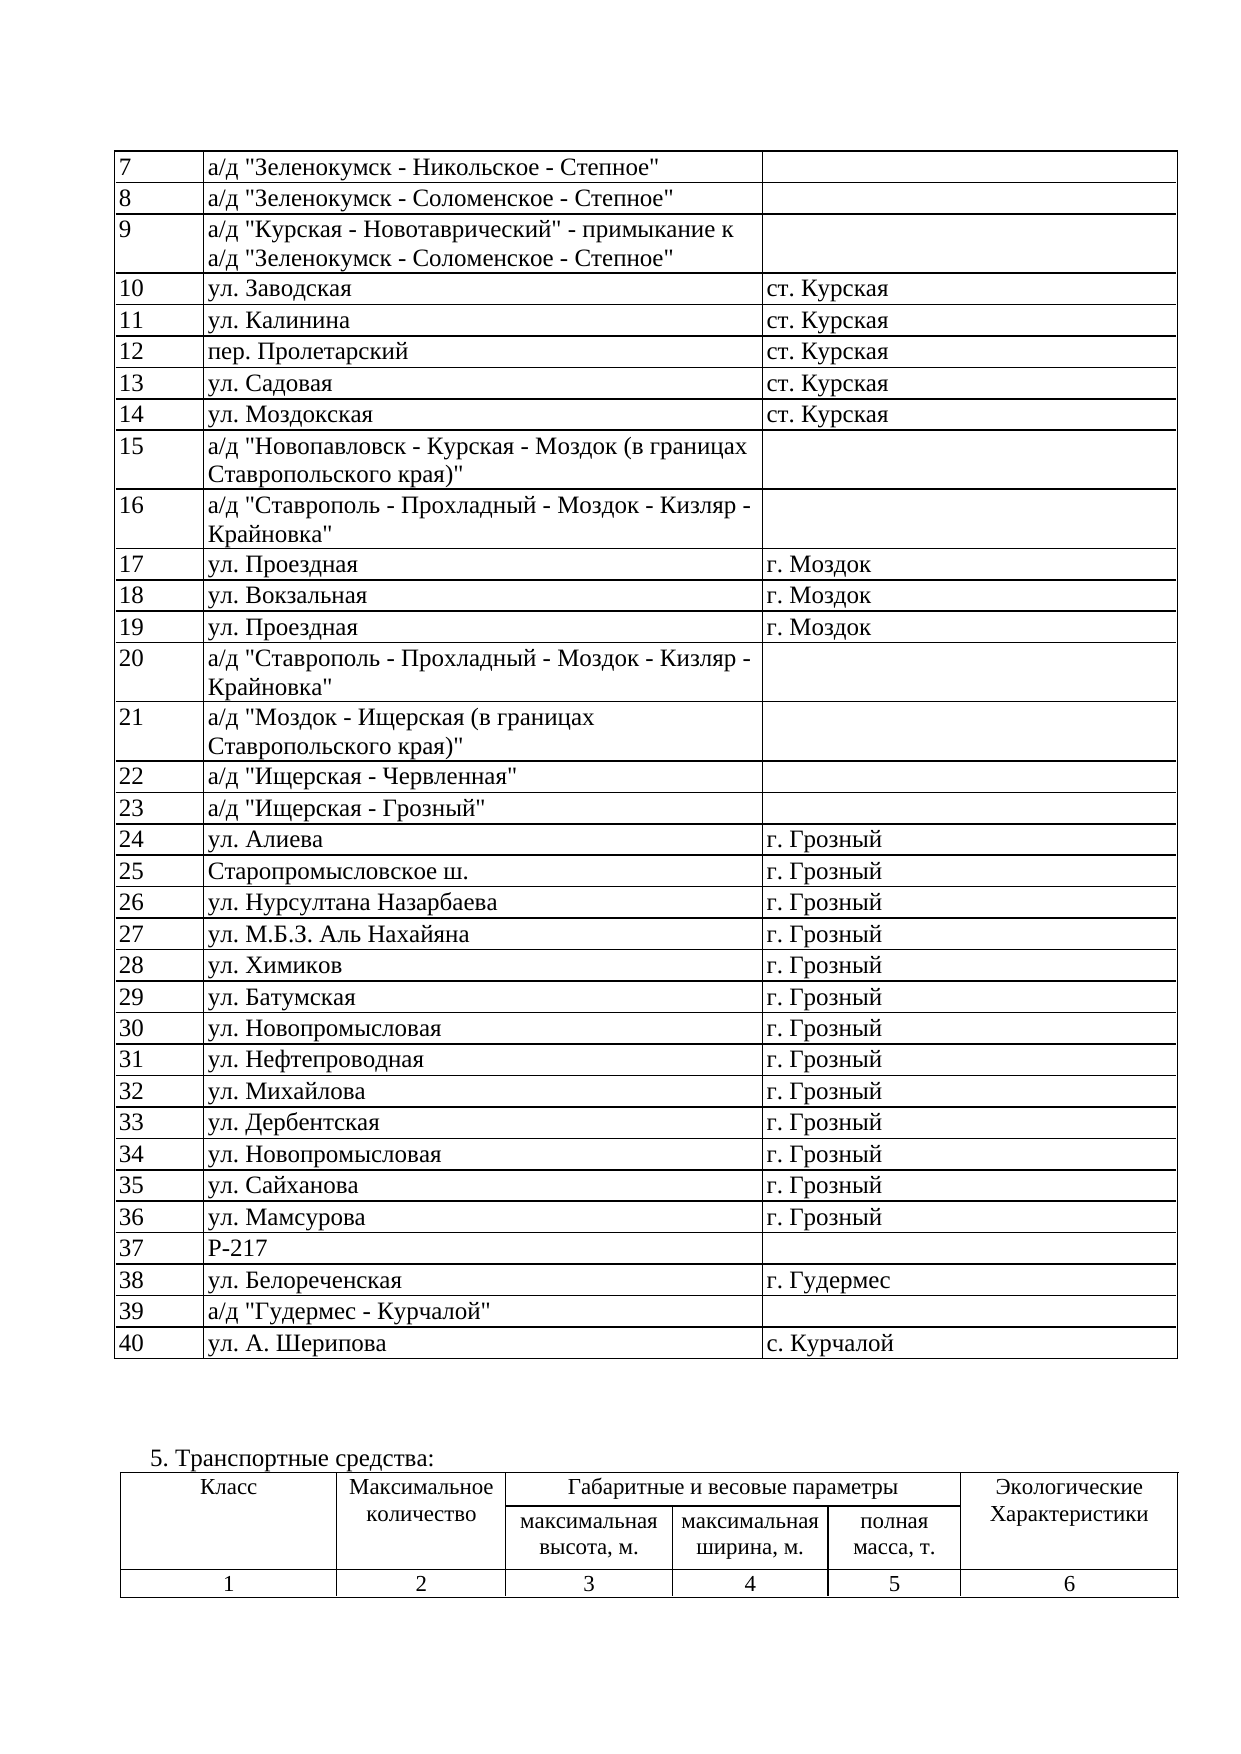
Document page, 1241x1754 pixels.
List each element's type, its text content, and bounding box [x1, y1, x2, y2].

table_cell ст. Курская [763, 398, 1177, 429]
table_cell [763, 181, 1177, 213]
table_cell 10 [115, 273, 203, 303]
table_header Габаритные и весовые параметры [506, 1473, 960, 1505]
table_cell ст. Курская [763, 272, 1177, 303]
table_cell [763, 213, 1177, 272]
table_cell ул. А. Шерипова [204, 1328, 762, 1358]
table_cell 37 [115, 1233, 203, 1263]
table_cell [763, 152, 1177, 181]
table_cell 1 [121, 1570, 336, 1596]
table_cell 24 [115, 824, 203, 854]
table_cell а/д "Ставрополь - Прохладный - Моздок - Кизляр - Крайновка" [204, 643, 762, 701]
table_cell 23 [115, 793, 203, 823]
table_cell г. Грозный [763, 1043, 1177, 1074]
table_cell ул. Садовая [204, 368, 762, 398]
table_cell г. Грозный [763, 1106, 1177, 1137]
table_cell г. Моздок [763, 579, 1177, 610]
table_cell 3 [506, 1570, 672, 1596]
table_cell ул. Проездная [204, 612, 762, 642]
table_cell а/д "Гудермес - Курчалой" [204, 1296, 762, 1326]
table_cell ул. Химиков [204, 950, 762, 980]
table_cell ул. Заводская [204, 274, 762, 303]
table_cell 28 [115, 950, 203, 980]
table_header Класс [121, 1473, 336, 1568]
table_cell г. Гудермес [763, 1263, 1177, 1295]
table_cell г. Грозный [763, 917, 1177, 949]
table_cell 30 [115, 1013, 203, 1043]
table_cell а/д "Ищерская - Червленная" [204, 762, 762, 791]
table_cell ул. Алиева [204, 825, 762, 854]
table_cell 6 [961, 1570, 1177, 1596]
table_cell [763, 701, 1177, 760]
table_cell а/д "Ищерская - Грозный" [204, 793, 762, 823]
table_cell ул. Батумская [204, 982, 762, 1012]
table_cell 38 [115, 1264, 203, 1295]
table_cell 7 [115, 152, 203, 181]
table_cell ул. М.Б.З. Аль Нахайяна [204, 919, 762, 949]
table_cell Р-217 [204, 1233, 762, 1263]
table_cell 35 [115, 1170, 203, 1200]
table_cell ул. Михайлова [204, 1076, 762, 1106]
table_cell 33 [115, 1107, 203, 1137]
table_cell г. Грозный [763, 886, 1177, 917]
table_cell а/д "Курская - Новотаврический" - примыкание к а/д "Зеленокумск - Соломенское - Степное" [204, 215, 762, 272]
table_cell 34 [115, 1139, 203, 1169]
table_cell г. Грозный [763, 854, 1177, 886]
table_cell с. Курчалой [763, 1326, 1177, 1358]
table_cell Старопромысловское ш. [204, 856, 762, 886]
table_cell 22 [115, 761, 203, 791]
table_cell 19 [115, 611, 203, 642]
table_cell [763, 429, 1177, 488]
table_cell 27 [115, 918, 203, 949]
table_cell г. Грозный [763, 949, 1177, 980]
table_cell [763, 1295, 1177, 1326]
table_cell 29 [115, 981, 203, 1012]
table_cell ст. Курская [763, 366, 1177, 398]
table_cell 39 [115, 1296, 203, 1326]
table_cell ул. Дербентская [204, 1108, 762, 1137]
table_cell г. Грозный [763, 1138, 1177, 1169]
table_cell а/д "Зеленокумск - Никольское - Степное" [204, 152, 762, 181]
table_cell 31 [115, 1044, 203, 1074]
table_cell ст. Курская [763, 304, 1177, 335]
table_cell ул. Моздокская [204, 400, 762, 429]
table_cell ул. Белореченская [204, 1265, 762, 1295]
table_cell 2 [337, 1570, 505, 1596]
table_cell 16 [115, 489, 203, 547]
table_cell ул. Калинина [204, 305, 762, 335]
table_cell а/д "Зеленокумск - Соломенское - Степное" [204, 183, 762, 213]
table_cell г. Грозный [763, 1012, 1177, 1043]
table_header Максимальное количество [337, 1473, 505, 1568]
table_cell г. Грозный [763, 823, 1177, 854]
table_cell ул. Новопромысловая [204, 1139, 762, 1169]
table_cell максимальная ширина, м. [673, 1507, 827, 1568]
table_cell 12 [115, 336, 203, 366]
table_cell 13 [115, 368, 203, 398]
table_cell ул. Сайханова [204, 1171, 762, 1200]
table_cell а/д "Ставрополь - Прохладный - Моздок - Кизляр - Крайновка" [204, 490, 762, 547]
table_cell 4 [673, 1570, 827, 1596]
table_cell 17 [115, 549, 203, 579]
table_cell [763, 1232, 1177, 1263]
table_cell 26 [115, 887, 203, 917]
table_cell г. Моздок [763, 610, 1177, 642]
table_cell ул. Вокзальная [204, 581, 762, 610]
table_cell 21 [115, 702, 203, 760]
table_cell 40 [115, 1327, 203, 1358]
table_cell пер. Пролетарский [204, 337, 762, 366]
table_cell [763, 642, 1177, 701]
table_cell 14 [115, 399, 203, 429]
table_cell 5 [829, 1570, 960, 1596]
table_cell 32 [115, 1076, 203, 1106]
table_cell ул. Проездная [204, 549, 762, 579]
table_cell 18 [115, 580, 203, 610]
table_cell [763, 760, 1177, 791]
table_cell ст. Курская [763, 335, 1177, 366]
table_cell ул. Нурсултана Назарбаева [204, 887, 762, 917]
table_cell [763, 488, 1177, 547]
table_cell а/д "Новопавловск - Курская - Моздок (в границах Ставропольского края)" [204, 431, 762, 488]
table_header Экологические Характеристики [961, 1473, 1177, 1568]
table_cell ул. Мамсурова [204, 1202, 762, 1232]
table_cell ул. Новопромысловая [204, 1013, 762, 1043]
table_cell 9 [115, 214, 203, 272]
table_cell ул. Нефтепроводная [204, 1045, 762, 1074]
text 5. Транспортные средства: [150, 1443, 1090, 1472]
table_cell 25 [115, 855, 203, 886]
table_cell максимальная высота, м. [506, 1507, 672, 1568]
table_cell [763, 791, 1177, 823]
table_cell полная масса, т. [829, 1507, 960, 1568]
table_cell г. Грозный [763, 980, 1177, 1012]
table_cell а/д "Моздок - Ищерская (в границах Ставропольского края)" [204, 702, 762, 760]
table_cell 15 [115, 430, 203, 488]
table_cell 8 [115, 183, 203, 213]
table_cell г. Грозный [763, 1169, 1177, 1200]
table_cell г. Грозный [763, 1075, 1177, 1106]
table_cell г. Моздок [763, 548, 1177, 579]
table_cell г. Грозный [763, 1200, 1177, 1232]
table_cell 20 [115, 643, 203, 701]
table_cell 11 [115, 305, 203, 335]
table_cell 36 [115, 1201, 203, 1232]
